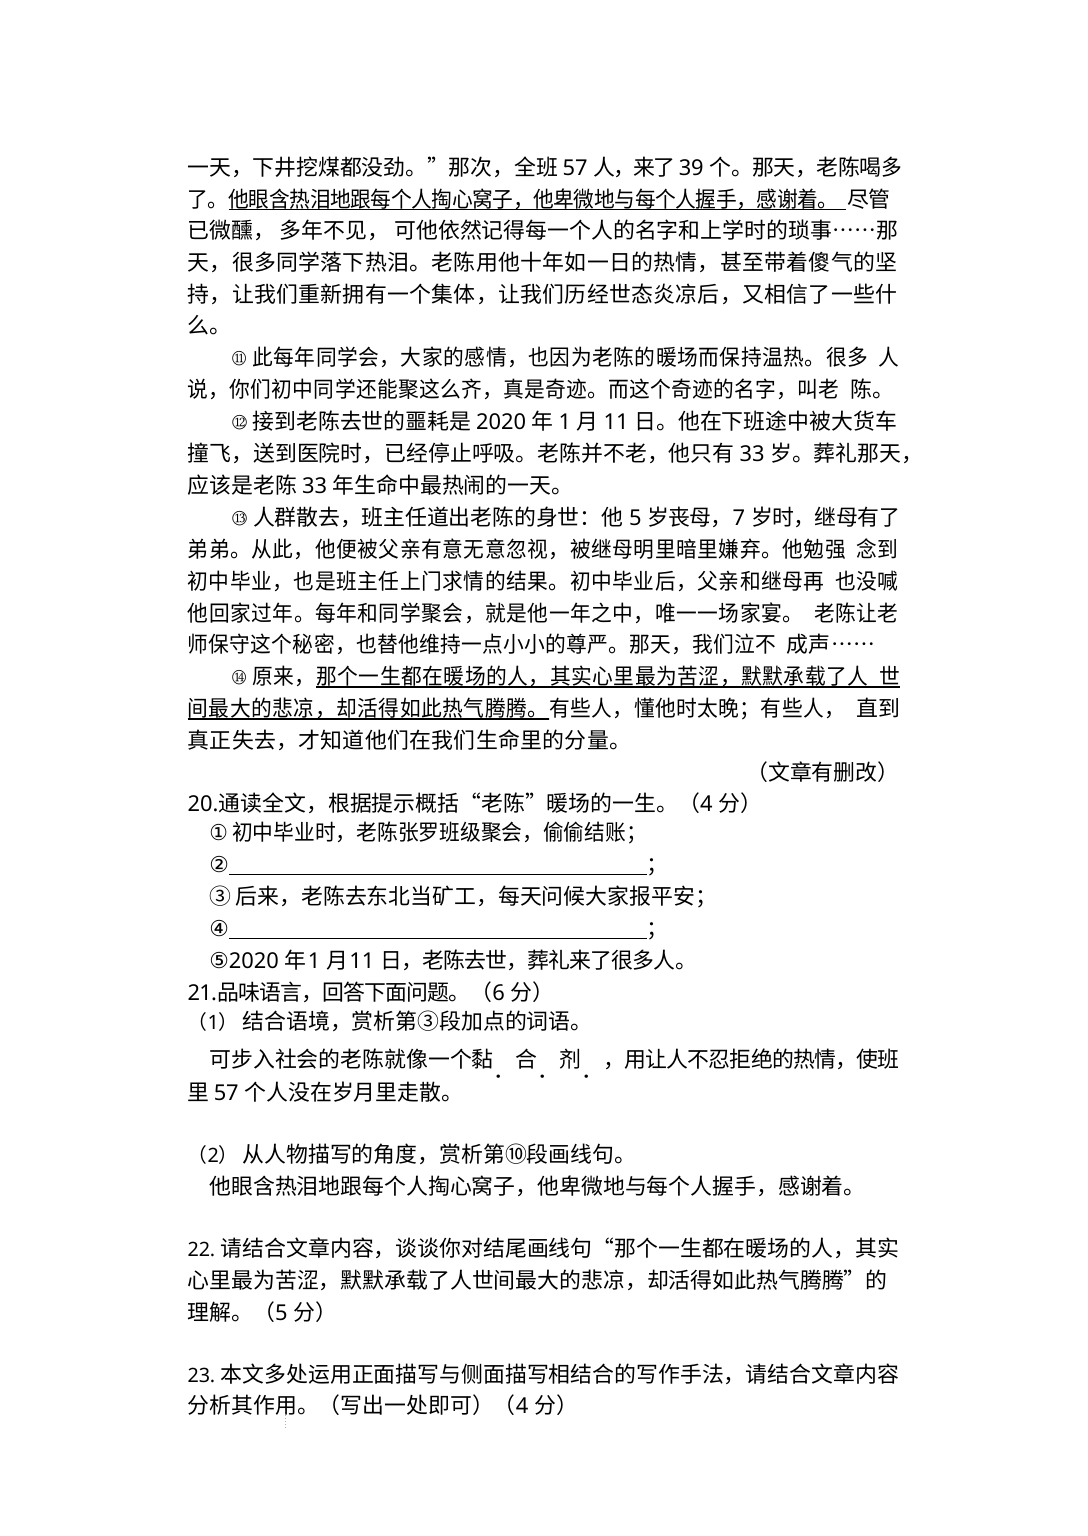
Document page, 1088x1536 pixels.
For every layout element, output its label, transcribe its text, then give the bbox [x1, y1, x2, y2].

list 从人物描写的角度，赏析第⑩段画线句。 [187, 1137, 935, 1169]
text ③后来，老陈去东北当矿工，每天问候大家报平安； [209, 879, 935, 910]
text ② ； [209, 847, 935, 878]
list 请结合文章内容，谈谈你对结尾画线句“那个一生都在暖场的人，其实心里最为苦涩，默默承载了人世间最大的悲凉，却活得如此热气腾腾”的理解。（5 分） [187, 1231, 899, 1326]
text 可步入社会的老陈就像一个黏．合．剂．，用让人不忍拒绝的热情，使班里 57 个人没在岁月里走散。 [187, 1036, 900, 1106]
text ⑬人群散去，班主任道出老陈的身世：他 5 岁丧母，7 岁时，继母有了弟弟。从此，他便被父亲有意无意忽视，被继母明里暗里嫌弃。他勉强 念到初中毕业，也是班主任上门求情的结果。初中毕业后，父亲和继母再 也没喊他回家过年。每年和同学聚会，就是他一年之中，唯一一场家宴。 老陈让老师保守这个秘密，也替他维持一点小小的尊严。那天，我们泣不 成声…… [187, 500, 900, 659]
text 他眼含热泪地跟每个人掏心窝子，他卑微地与每个人握手，感谢着。 [209, 1169, 935, 1201]
text ①初中毕业时，老陈张罗班级聚会，偷偷结账； [209, 818, 935, 846]
text ⑭原来，那个一生都在暖场的人，其实心里最为苦涩，默默承载了人 世间最大的悲凉，却活得如此热气腾腾。有些人，懂他时太晚；有些人， 直到真正失去，才知道他们在我们生命里的分量。 [187, 659, 900, 754]
list 本文多处运用正面描写与侧面描写相结合的写作手法，请结合文章内容分析其作用。（写出一处即可）（4 分） [187, 1357, 899, 1420]
text 一天，下井挖煤都没劲。”那次，全班 57 人，来了 39 个。那天，老陈喝多了。他眼含热泪地跟每个人掏心窝子，他卑微地与每个人握手，感谢着。 尽管已微醺， 多年不见， 可他依然记得每一个人的名字和上学时的琐事……那天，很多同学落下热泪。老陈用他十年如一日的热情，甚至带着傻气的坚持，让我们重新拥有一个集体，让我们历经世态炎凉后，又相信了一些什么。 [187, 150, 910, 340]
text ⑪此每年同学会，大家的感情，也因为老陈的暖场而保持温热。很多 人说，你们初中同学还能聚这么齐，真是奇迹。而这个奇迹的名字，叫老 陈。 [187, 340, 900, 404]
list 结合语境，赏析第③段加点的词语。 [187, 1007, 935, 1034]
text ⑤2020 年 1 月 11 日，老陈去世，葬礼来了很多人。21.品味语言，回答下面问题。（6 分） [187, 943, 708, 1007]
text （文章有删改） 20.通读全文，根据提示概括“老陈”暖场的一生。（4 分） [187, 754, 901, 818]
text ⑫接到老陈去世的噩耗是 2020 年 1 月 11 日。他在下班途中被大货车 [231, 404, 935, 436]
text 应该是老陈 33 年生命中最热闹的一天。 [187, 468, 935, 500]
text ④ ； [209, 911, 935, 942]
text 撞飞，送到医院时，已经停止呼吸。老陈并不老，他只有 33 岁。葬礼那天， [187, 436, 935, 468]
